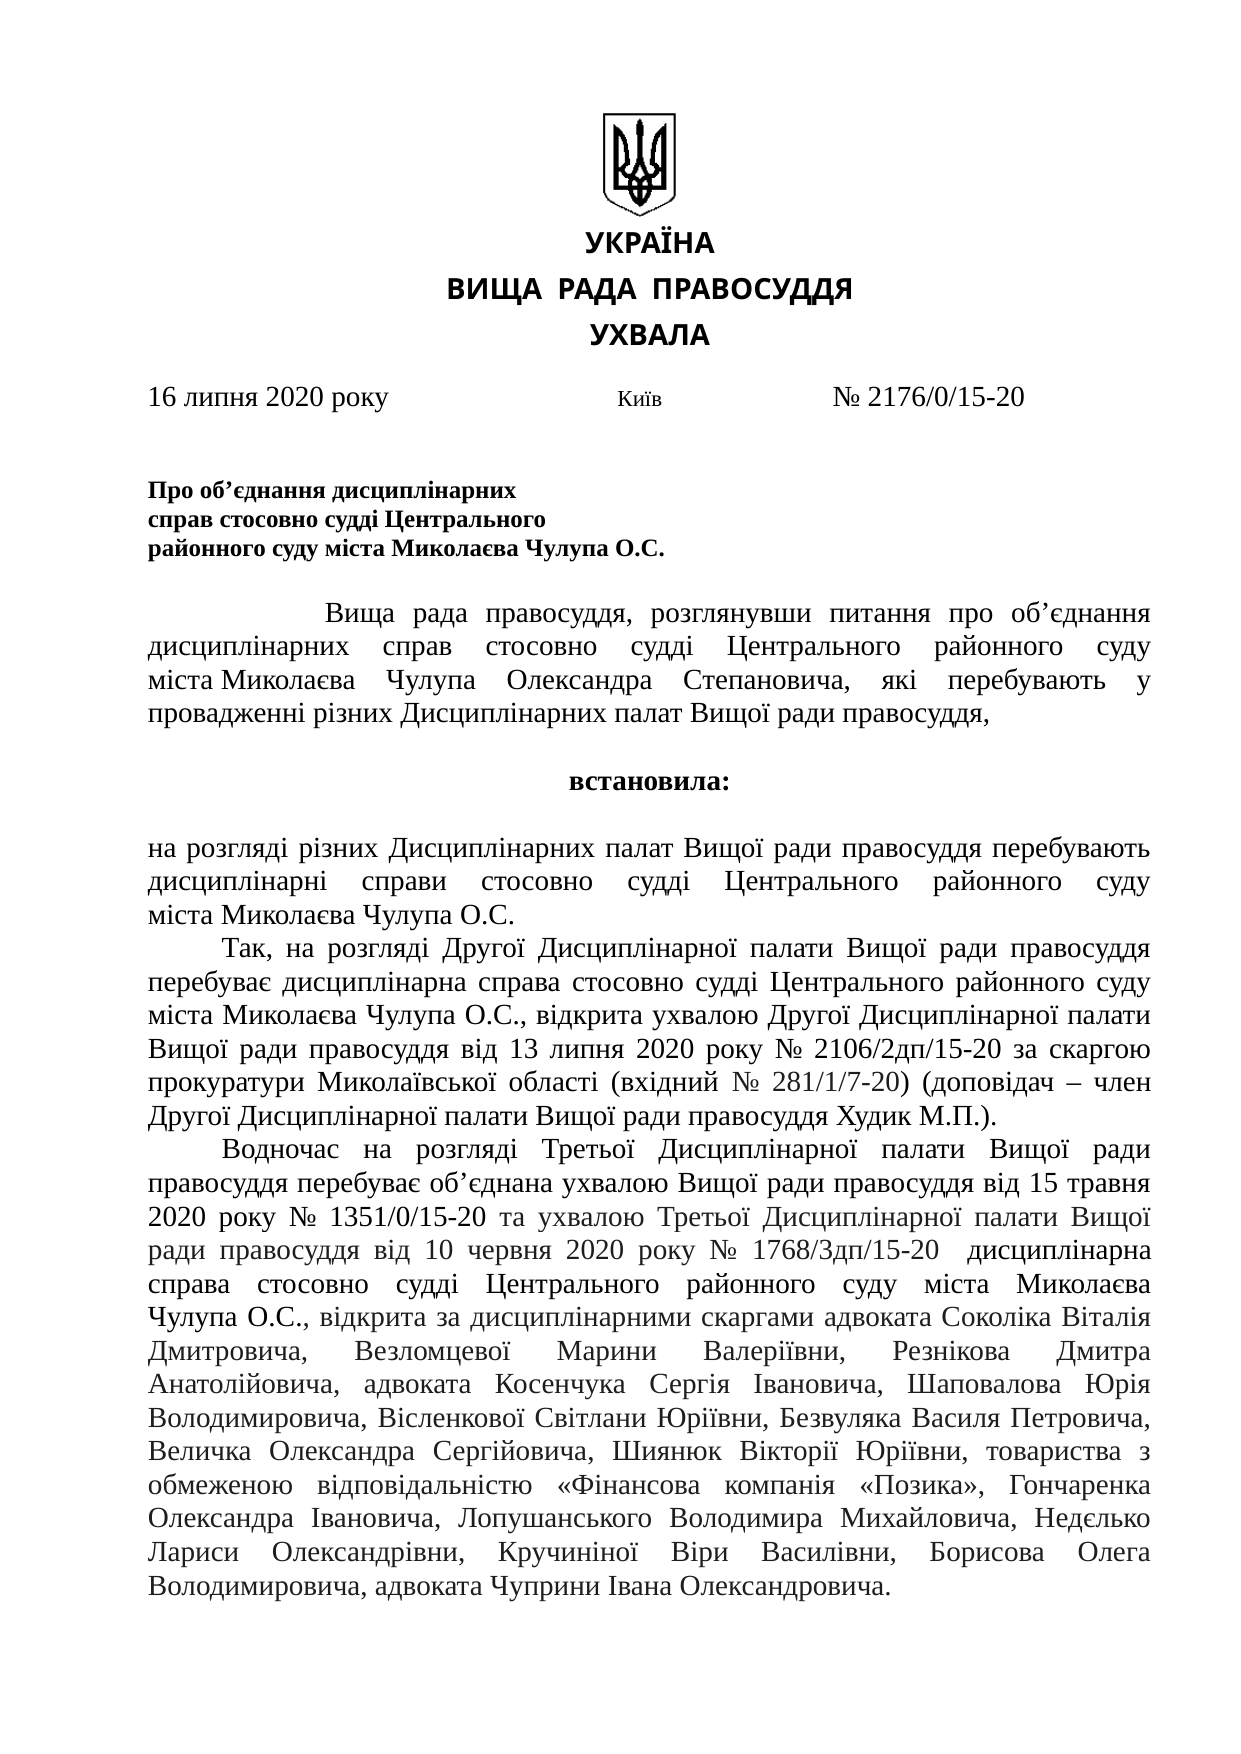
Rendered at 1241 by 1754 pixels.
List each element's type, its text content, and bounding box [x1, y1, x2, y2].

picture [600, 110, 683, 218]
text Водночас на розгляді Третьої Дисциплінарної палати Вищої ради правосуддя перебуває об’єднана ухвалою Вищої ради правосуддя від 15 травня 2020 року № 1351/0/15-20 та ухвалою Третьої Дисциплінарної палати Вищої ради правосуддя від 10 червня 2020 року № 1768/3дп/15-20 дисциплінарна справа стосовно судді Центрального районного суду міста Миколаєва Чулупа О.С., відкрита за дисциплінарними скаргами адвоката Соколіка Віталія Дмитровича, Везломцевої Марини Валеріївни, Резнікова Дмитра Анатолійовича, адвоката Косенчука Сергія Івановича, Шаповалова Юрія Володимировича, Вісленкової Світлани Юріївни, Безвуляка Василя Петровича, Величка Олександра Сергійовича, Шиянюк Вікторії Юріївни, товариства з обмеженою відповідальністю «Фінансова компанія «Позика», Гончаренка Олександра Івановича, Лопушанського Володимира Михайловича, Недєлько Лариси Олександрівни, Кручиніної Віри Василівни, Борисова Олега Володимировича, адвоката Чуприни Івана Олександровича. [148, 1232, 1152, 1601]
table_header 16 липня 2020 року [148, 379, 577, 413]
text справ стосовно судді Центрального [148, 504, 1152, 533]
text Водночас на розгляді Третьої Дисциплінарної палати Вищої ради правосуддя перебуває об’єднана ухвалою Вищої ради правосуддя від 15 травня 2020 року № 1351/0/15-20 та ухвалою Третьої Дисциплінарної палати Вищої ради правосуддя від 10 червня 2020 року № 1768/3дп/15-20 дисциплінарна справа стосовно судді Центрального районного суду міста Миколаєва Чулупа О.С., відкрита за дисциплінарними скаргами адвоката Соколіка Віталія Дмитровича, Везломцевої Марини Валеріївни, Резнікова Дмитра Анатолійовича, адвоката Косенчука Сергія Івановича, Шаповалова Юрія Володимировича, Вісленкової Світлани Юріївни, Безвуляка Василя Петровича, Величка Олександра Сергійовича, Шиянюк Вікторії Юріївни, товариства з обмеженою відповідальністю «Фінансова компанія «Позика», Гончаренка Олександра Івановича, Лопушанського Володимира Михайловича, Недєлько Лариси Олександрівни, Кручиніної Віри Василівни, Борисова Олега Володимировича, адвоката Чуприни Івана Олександровича. [148, 1132, 1152, 1232]
text районного суду міста Миколаєва Чулупа О.С. [148, 533, 1152, 561]
table_header Київ № 2176/0/15-20 [578, 379, 1137, 413]
text встановила: [148, 763, 1152, 796]
text Вища рада правосуддя, розглянувши питання про об’єднання дисциплінарних справ стосовно судді Центрального районного суду міста Миколаєва Чулупа Олександра Степановича, які перебувають у провадженні різних Дисциплінарних палат Вищої ради правосуддя, [148, 595, 1152, 729]
text УКРАЇНА [148, 223, 1152, 262]
text УХВАЛА [148, 314, 1152, 354]
text Так, на розгляді Другої Дисциплінарної палати Вищої ради правосуддя перебуває дисциплінарна справа стосовно судді Центрального районного суду міста Миколаєва Чулупа О.С., відкрита ухвалою Другої Дисциплінарної палати Вищої ради правосуддя від 13 липня 2020 року № 2106/2дп/15-20 за скаргою прокуратури Миколаївської області (вхідний № 281/1/7-20) (доповідач – член Другої Дисциплінарної палати Вищої ради правосуддя Худик М.П.). [148, 930, 1152, 1132]
text ВИЩА РАДА ПРАВОСУДДЯ [148, 269, 1152, 308]
text Про об’єднання дисциплінарних [148, 475, 1152, 504]
text на розгляді різних Дисциплінарних палат Вищої ради правосуддя перебувають дисциплінарні справи стосовно судді Центрального районного суду міста Миколаєва Чулупа О.С. [148, 830, 1152, 930]
